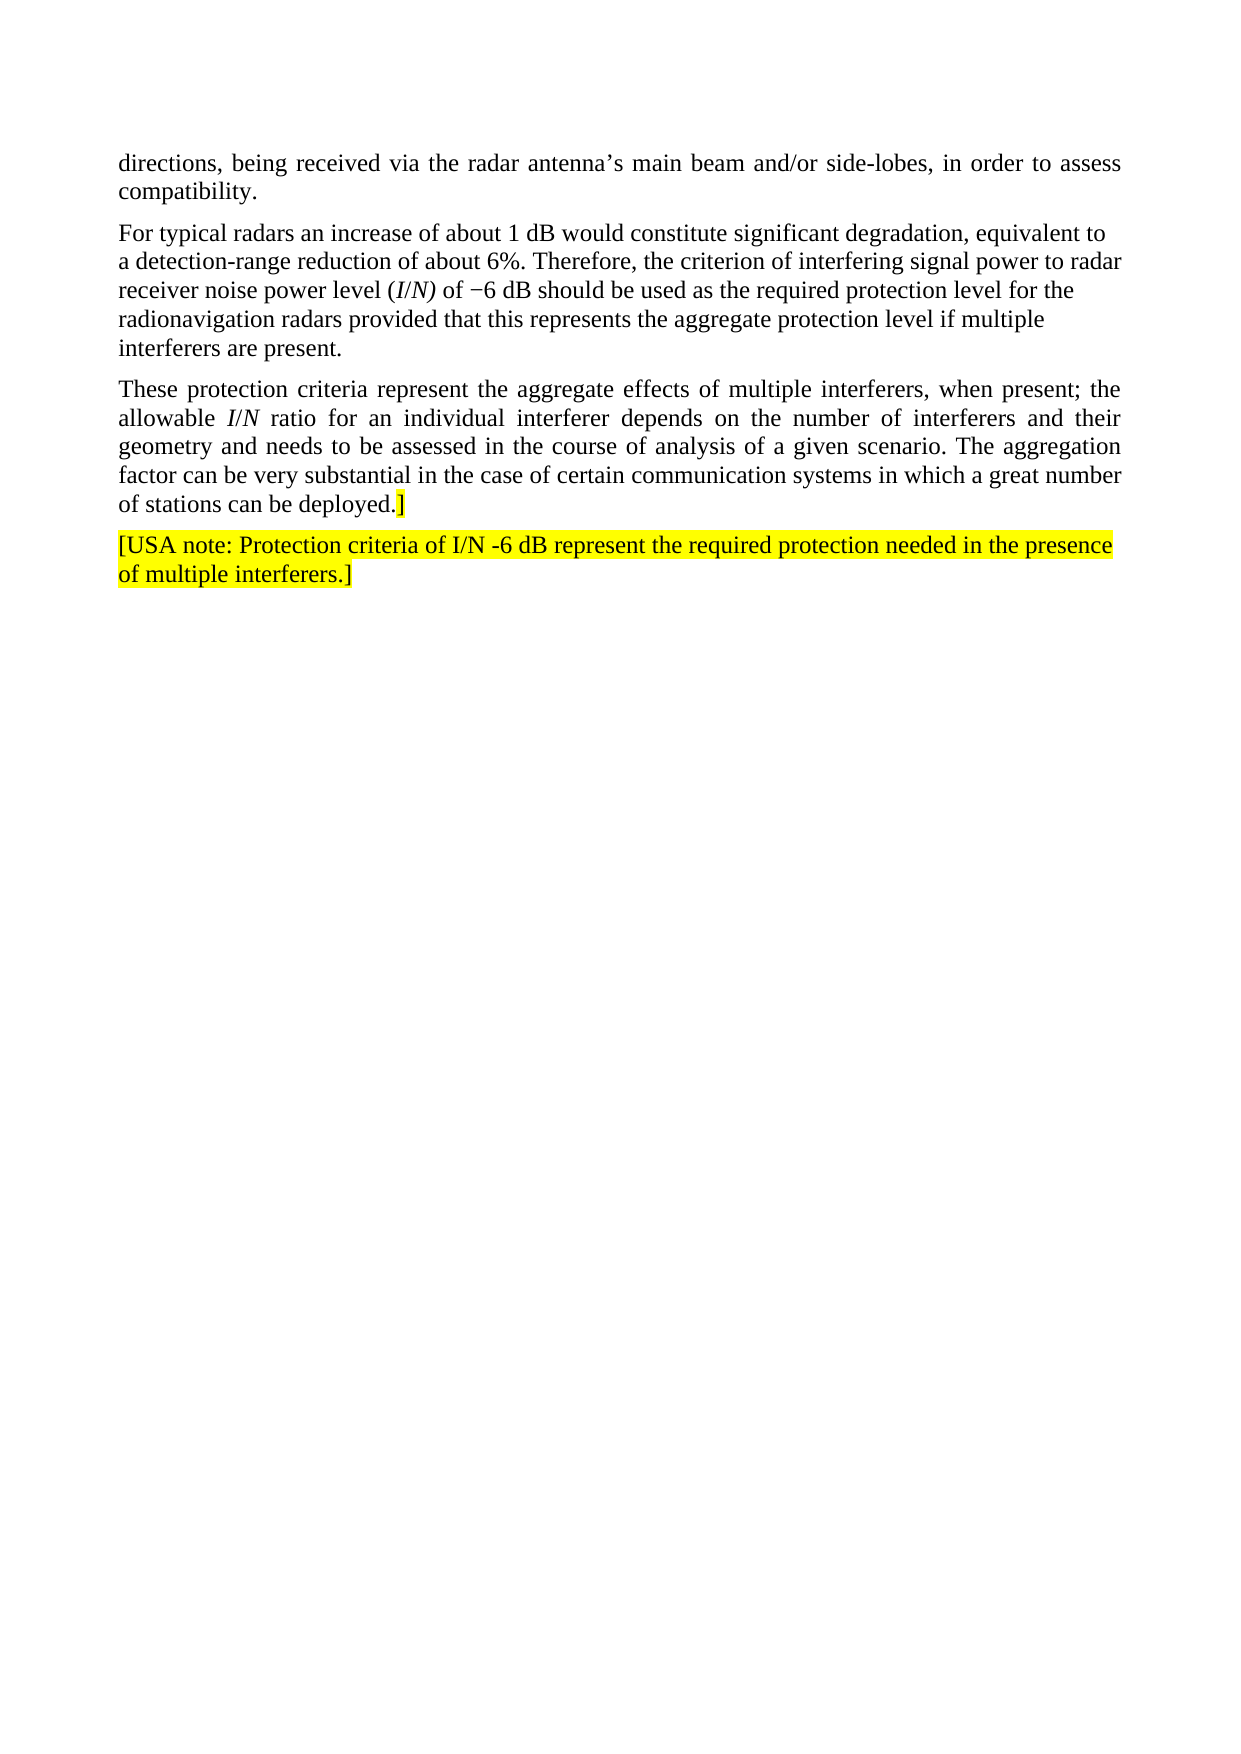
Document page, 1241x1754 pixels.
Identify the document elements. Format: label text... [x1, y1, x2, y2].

text These protection criteria represent the aggregate effects of multiple interferers, when present; the allowable I/N ratio for an individual interferer depends on the number of interferers and their geometry and needs to be assessed in the course of analysis of a given scenario. The aggregation factor can be very substantial in the case of certain communication systems in which a great number of stations can be deployed. [118, 374, 1122, 518]
text For typical radars an increase of about 1 dB would constitute significant degradation, equivalent to a detection-range reduction of about 6%. Therefore, the criterion of interfering signal power to radar receiver noise power level (I/N) of −6 dB should be used as the required protection level for the radionavigation radars provided that this represents the aggregate protection level if multiple interferers are present. [118, 218, 1122, 361]
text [118, 148, 1122, 205]
